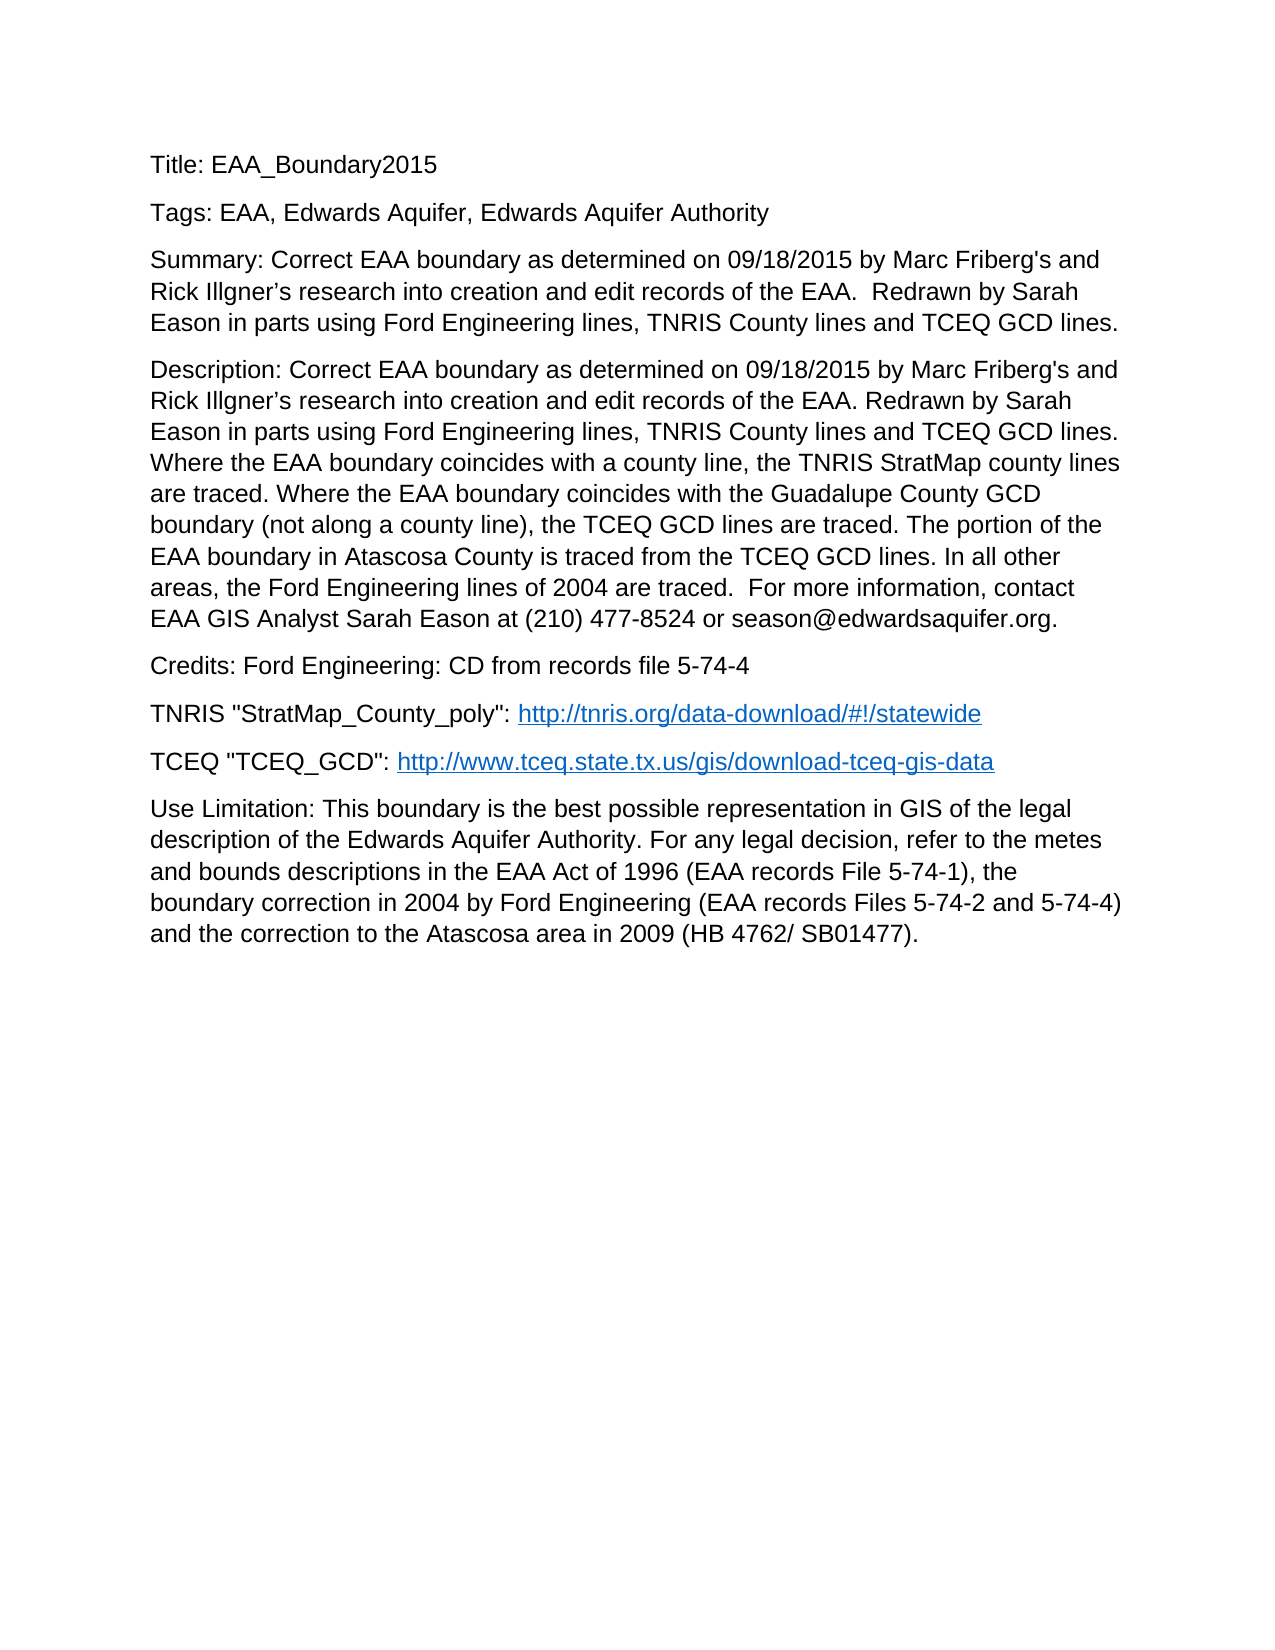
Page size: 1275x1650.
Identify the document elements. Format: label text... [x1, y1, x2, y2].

text TCEQ "TCEQ_GCD": http://www.tceq.state.tx.us/gis/download-tceq-gis-data [150, 747, 1125, 775]
text Description: Correct EAA boundary as determined on 09/18/2015 by Marc Friberg's and Rick Illgner’s research into creation and edit records of the EAA. Redrawn by Sarah Eason in parts using Ford Engineering lines, TNRIS County lines and TCEQ GCD lines. Where the EAA boundary coincides with a county line, the TNRIS StratMap county lines are traced. Where the EAA boundary coincides with the Guadalupe County GCD boundary (not along a county line), the TCEQ GCD lines are traced. The portion of the EAA boundary in Atascosa County is traced from the TCEQ GCD lines. In all other areas, the Ford Engineering lines of 2004 are traced. For more information, contact EAA GIS Analyst Sarah Eason at (210) 477-8524 or season@edwardsaquifer.org. [150, 355, 1125, 632]
text Summary: Correct EAA boundary as determined on 09/18/2015 by Marc Friberg's and Rick Illgner’s research into creation and edit records of the EAA. Redrawn by Sarah Eason in parts using Ford Engineering lines, TNRIS County lines and TCEQ GCD lines. [150, 245, 1125, 336]
text Title: EAA_Boundary2015 [150, 150, 1125, 179]
text Credits: Ford Engineering: CD from records file 5-74-4 [150, 651, 1125, 680]
text Tags: EAA, Edwards Aquifer, Edwards Aquifer Authority [150, 198, 1125, 226]
text Use Limitation: This boundary is the best possible representation in GIS of the legal description of the Edwards Aquifer Authority. For any legal decision, refer to the metes and bounds descriptions in the EAA Act of 1996 (EAA records File 5-74-1), the boundary correction in 2004 by Ford Engineering (EAA records Files 5-74-2 and 5-74-4) and the correction to the Atascosa area in 2009 (HB 4762/ SB01477). [150, 794, 1125, 947]
text TNRIS "StratMap_County_poly": http://tnris.org/data-download/#!/statewide [150, 699, 1125, 728]
